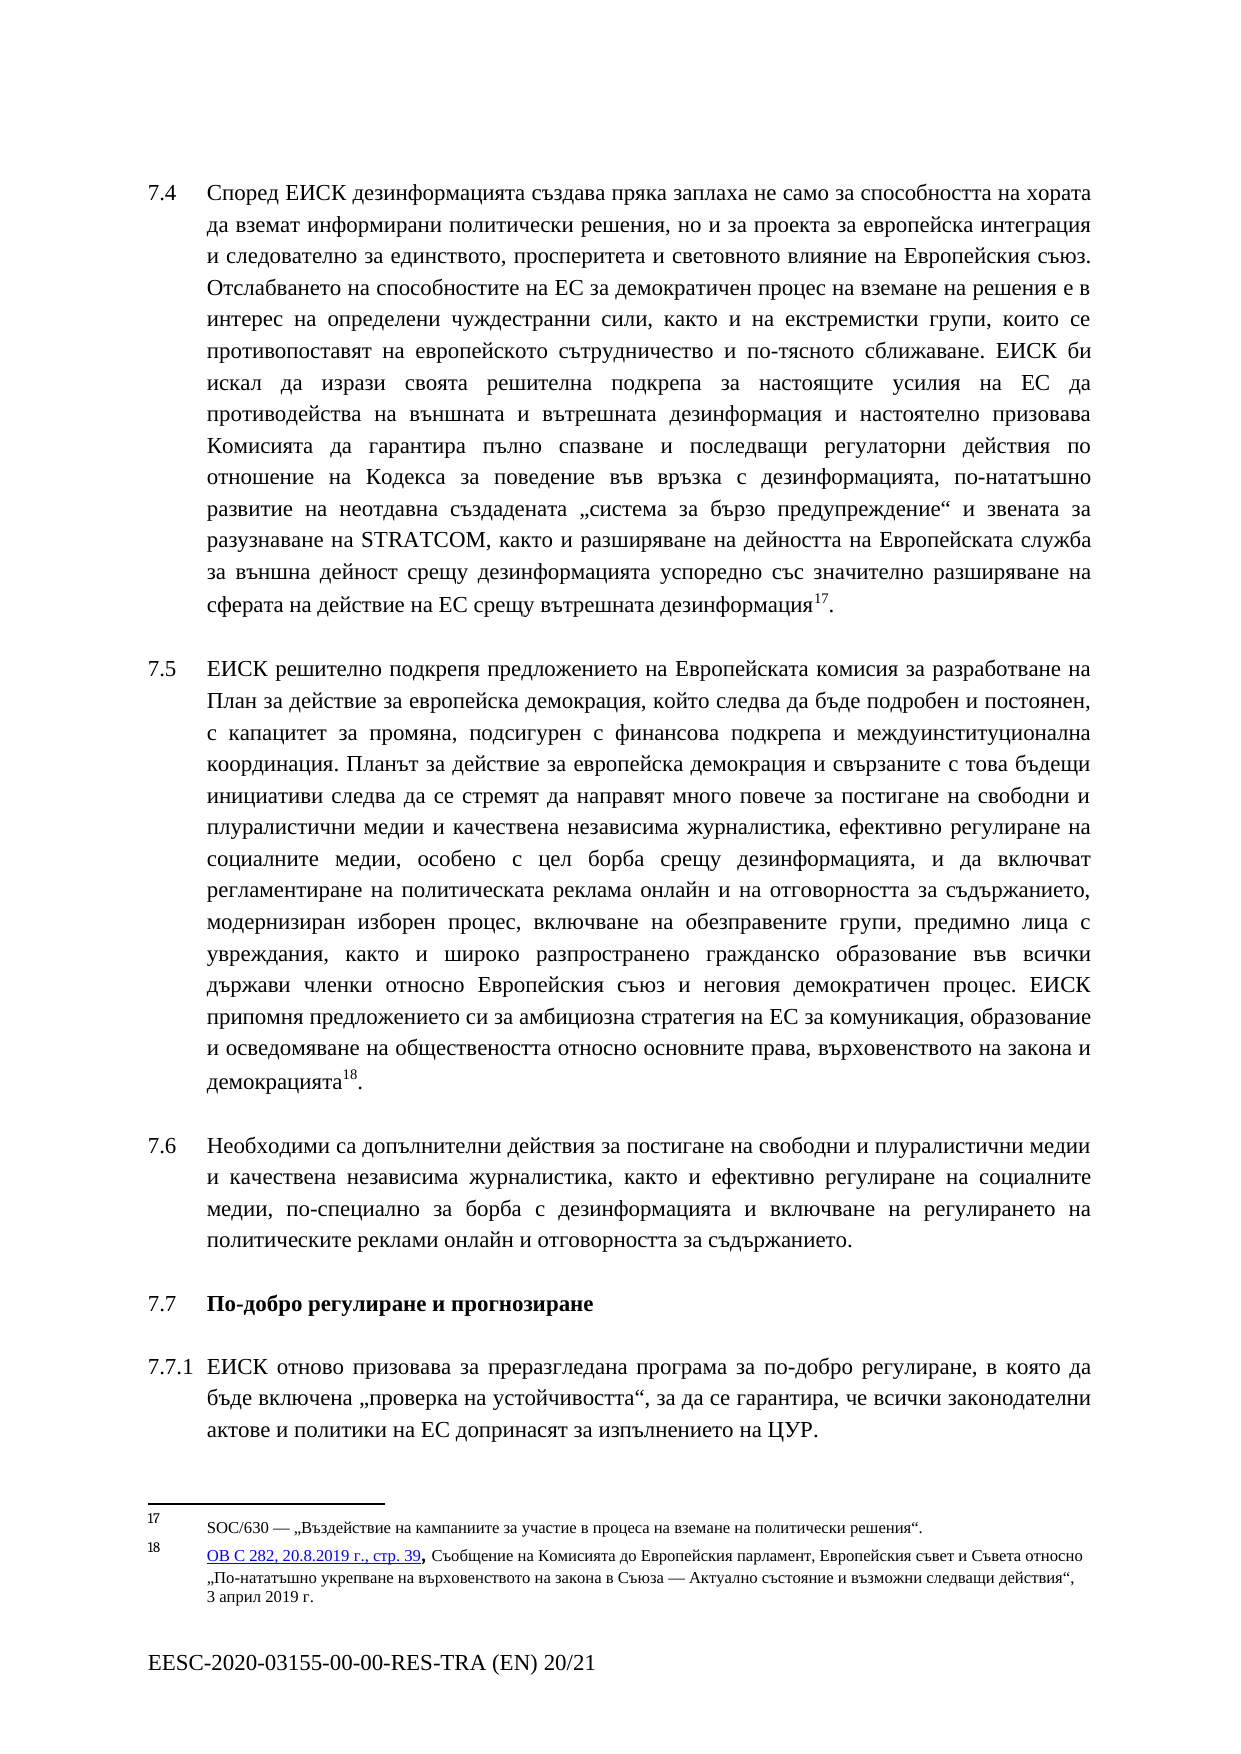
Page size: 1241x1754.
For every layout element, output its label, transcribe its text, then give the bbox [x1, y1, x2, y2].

subtitle ЕИСК отново призовава за преразгледана програма за по-добро регулиране, в която да бъде включена „проверка на устойчивостта“, за да се гарантира, че всички законодателни актове и политики на ЕС допринасят за изпълнението на ЦУР. [148, 1353, 1093, 1442]
subtitle По-добро регулиране и прогнозиране [148, 1290, 1093, 1316]
subtitle ЕИСК решително подкрепя предложението на Европейската комисия за разработване на План за действие за европейска демокрация, който следва да бъде подробен и постоянен, с капацитет за промяна, подсигурен с финансова подкрепа и междуинституционална координация. Планът за действие за европейска демокрация и свързаните с това бъдещи инициативи следва да се стремят да направят много повече за постигане на свободни и плуралистични медии и качествена независима журналистика, ефективно регулиране на социалните медии, особено с цел борба срещу дезинформацията, и да включват регламентиране на политическата реклама онлайн и на отговорността за съдържанието, модернизиран изборен процес, включване на обезправените групи, предимно лица с увреждания, както и широко разпространено гражданско образование във всички държави членки относно Европейския съюз и неговия демократичен процес. ЕИСК припомня предложението си за амбициозна стратегия на ЕС за комуникация, образование и осведомяване на обществеността относно основните права, върховенството на закона и демокрацията. [148, 656, 1093, 1094]
subtitle Необходими са допълнителни действия за постигане на свободни и плуралистични медии и качествена независима журналистика, както и ефективно регулиране на социалните медии, по-специално за борба с дезинформацията и включване на регулирането на политическите реклами онлайн и отговорността за съдържанието. [148, 1132, 1093, 1253]
subtitle Според ЕИСК дезинформацията създава пряка заплаха не само за способността на хората да вземат информирани политически решения, но и за проекта за европейска интеграция и следователно за единството, просперитета и световното влияние на Европейския съюз. Отслабването на способностите на ЕС за демократичен процес на вземане на решения е в интерес на определени чуждестранни сили, както и на екстремистки групи, които се противопоставят на европейското сътрудничество и по-тясното сближаване. ЕИСК би искал да изрази своята решителна подкрепа за настоящите усилия на ЕС да противодейства на външната и вътрешната дезинформация и настоятелно призовава Комисията да гарантира пълно спазване и последващи регулаторни действия по отношение на Кодекса за поведение във връзка с дезинформацията, по-нататъшно развитие на неотдавна създадената „система за бързо предупреждение“ и звената за разузнаване на STRATCOM, както и разширяване на дейността на Европейската служба за външна дейност срещу дезинформацията успоредно със значително разширяване на сферата на действие на ЕС срещу вътрешната дезинформация. [148, 179, 1093, 618]
